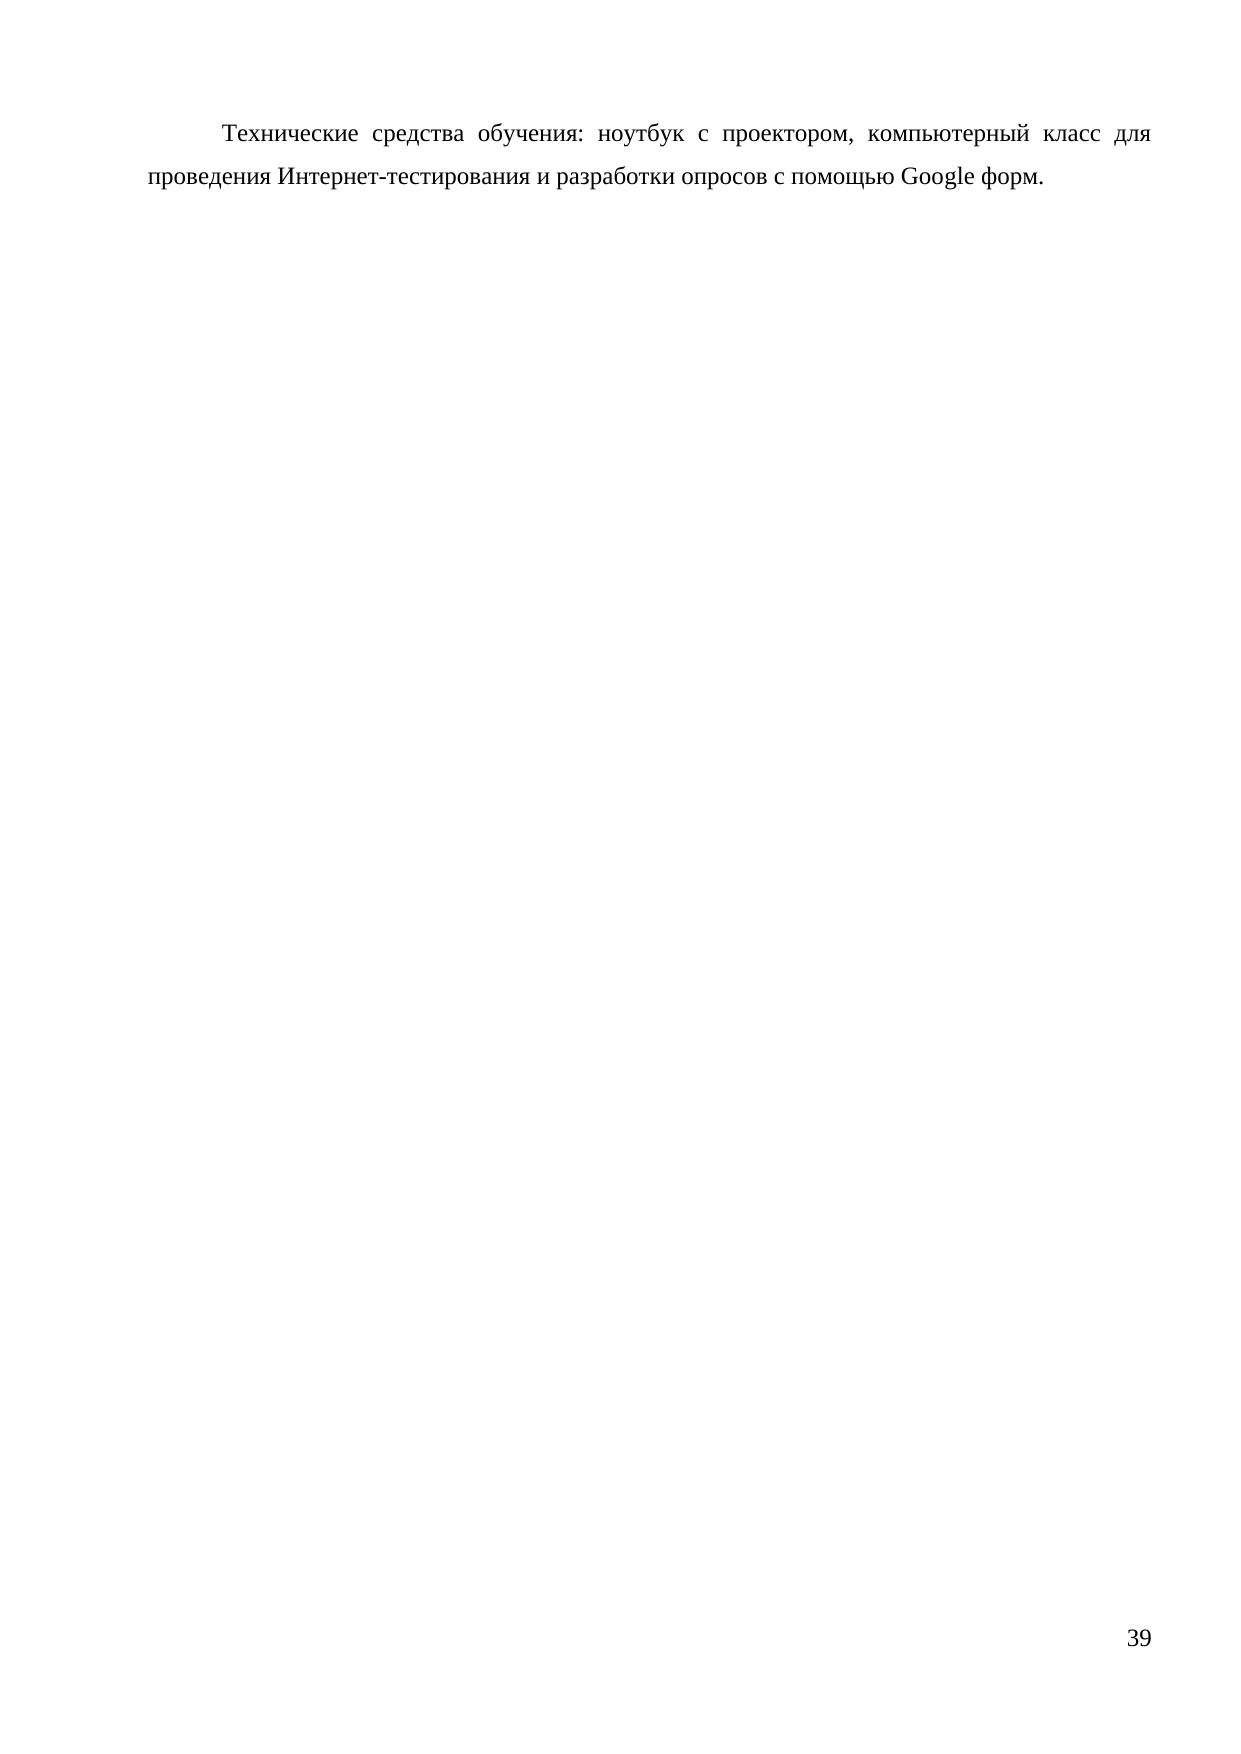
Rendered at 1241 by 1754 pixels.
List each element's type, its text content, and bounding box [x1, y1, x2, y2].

text Технические средства обучения: ноутбук с проектором, компьютерный класс для проведения Интернет-тестирования и разработки опросов с помощью Google форм. [148, 118, 1152, 190]
